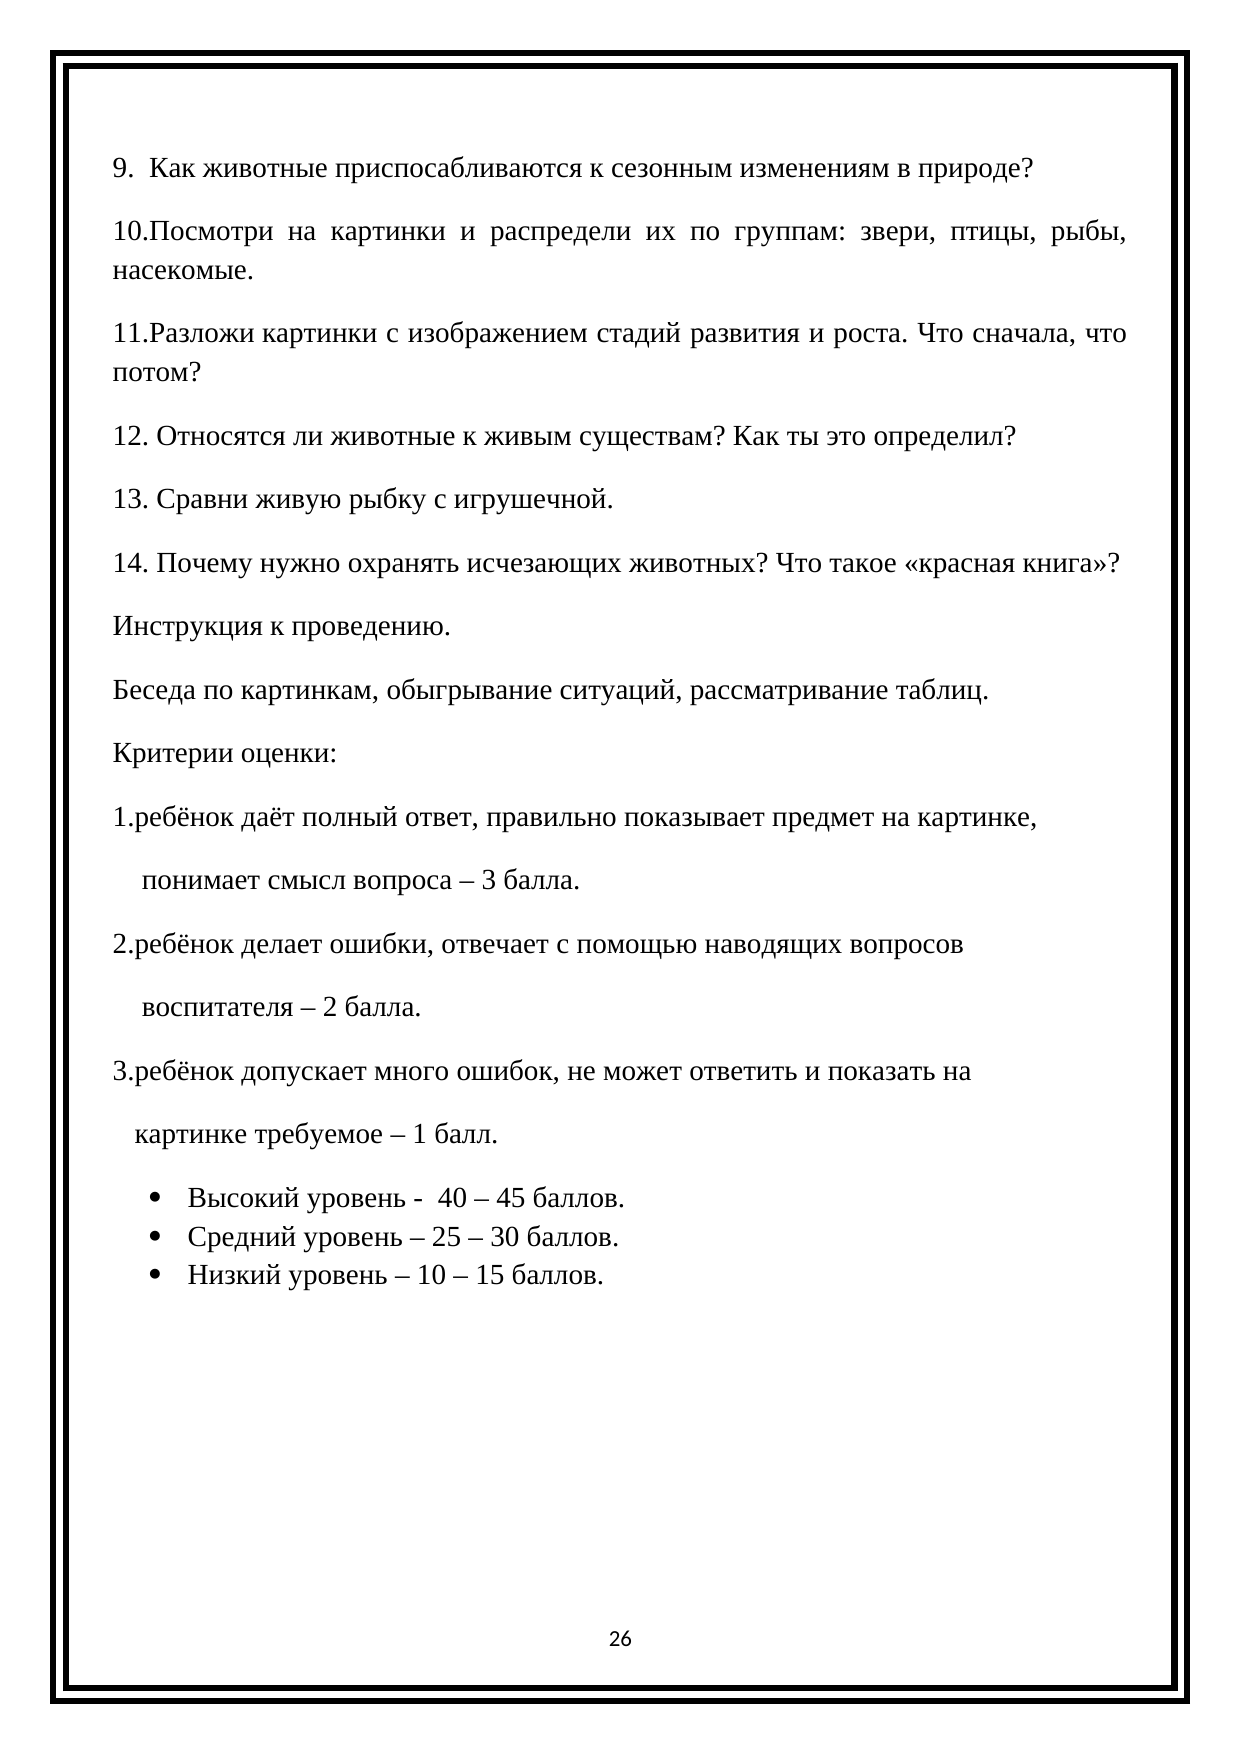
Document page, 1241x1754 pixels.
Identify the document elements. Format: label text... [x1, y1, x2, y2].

list Средний уровень – 25 – 30 баллов. [150, 1219, 1128, 1252]
text 13. Сравни живую рыбку с игрушечной. [112, 481, 1128, 515]
text 14. Почему нужно охранять исчезающих животных? Что такое «красная книга»? [112, 545, 1128, 578]
text картинке требуемое – 1 балл. [112, 1117, 1128, 1150]
text воспитателя – 2 балла. [112, 989, 1128, 1023]
text 10.Посмотри на картинки и распредели их по группам: звери, птицы, рыбы, насекомые. [112, 213, 1128, 286]
text 12. Относятся ли животные к живым существам? Как ты это определил? [112, 418, 1128, 451]
text 3.ребёнок допускает много ошибок, не может ответить и показать на [112, 1053, 1128, 1087]
text 9. Как животные приспосабливаются к сезонным изменениям в природе? [112, 150, 1128, 183]
list Низкий уровень – 10 – 15 баллов. [150, 1257, 1128, 1291]
text Беседа по картинкам, обыгрывание ситуаций, рассматривание таблиц. [112, 672, 1128, 705]
text 1.ребёнок даёт полный ответ, правильно показывает предмет на картинке, [112, 799, 1128, 832]
text 2.ребёнок делает ошибки, отвечает с помощью наводящих вопросов [112, 926, 1128, 959]
text Инструкция к проведению. [112, 608, 1128, 642]
text понимает смысл вопроса – 3 балла. [112, 862, 1128, 896]
text 11.Разложи картинки с изображением стадий развития и роста. Что сначала, что потом? [112, 316, 1128, 388]
list Высокий уровень - 40 – 45 баллов. [150, 1180, 1128, 1214]
text Критерии оценки: [112, 735, 1128, 769]
